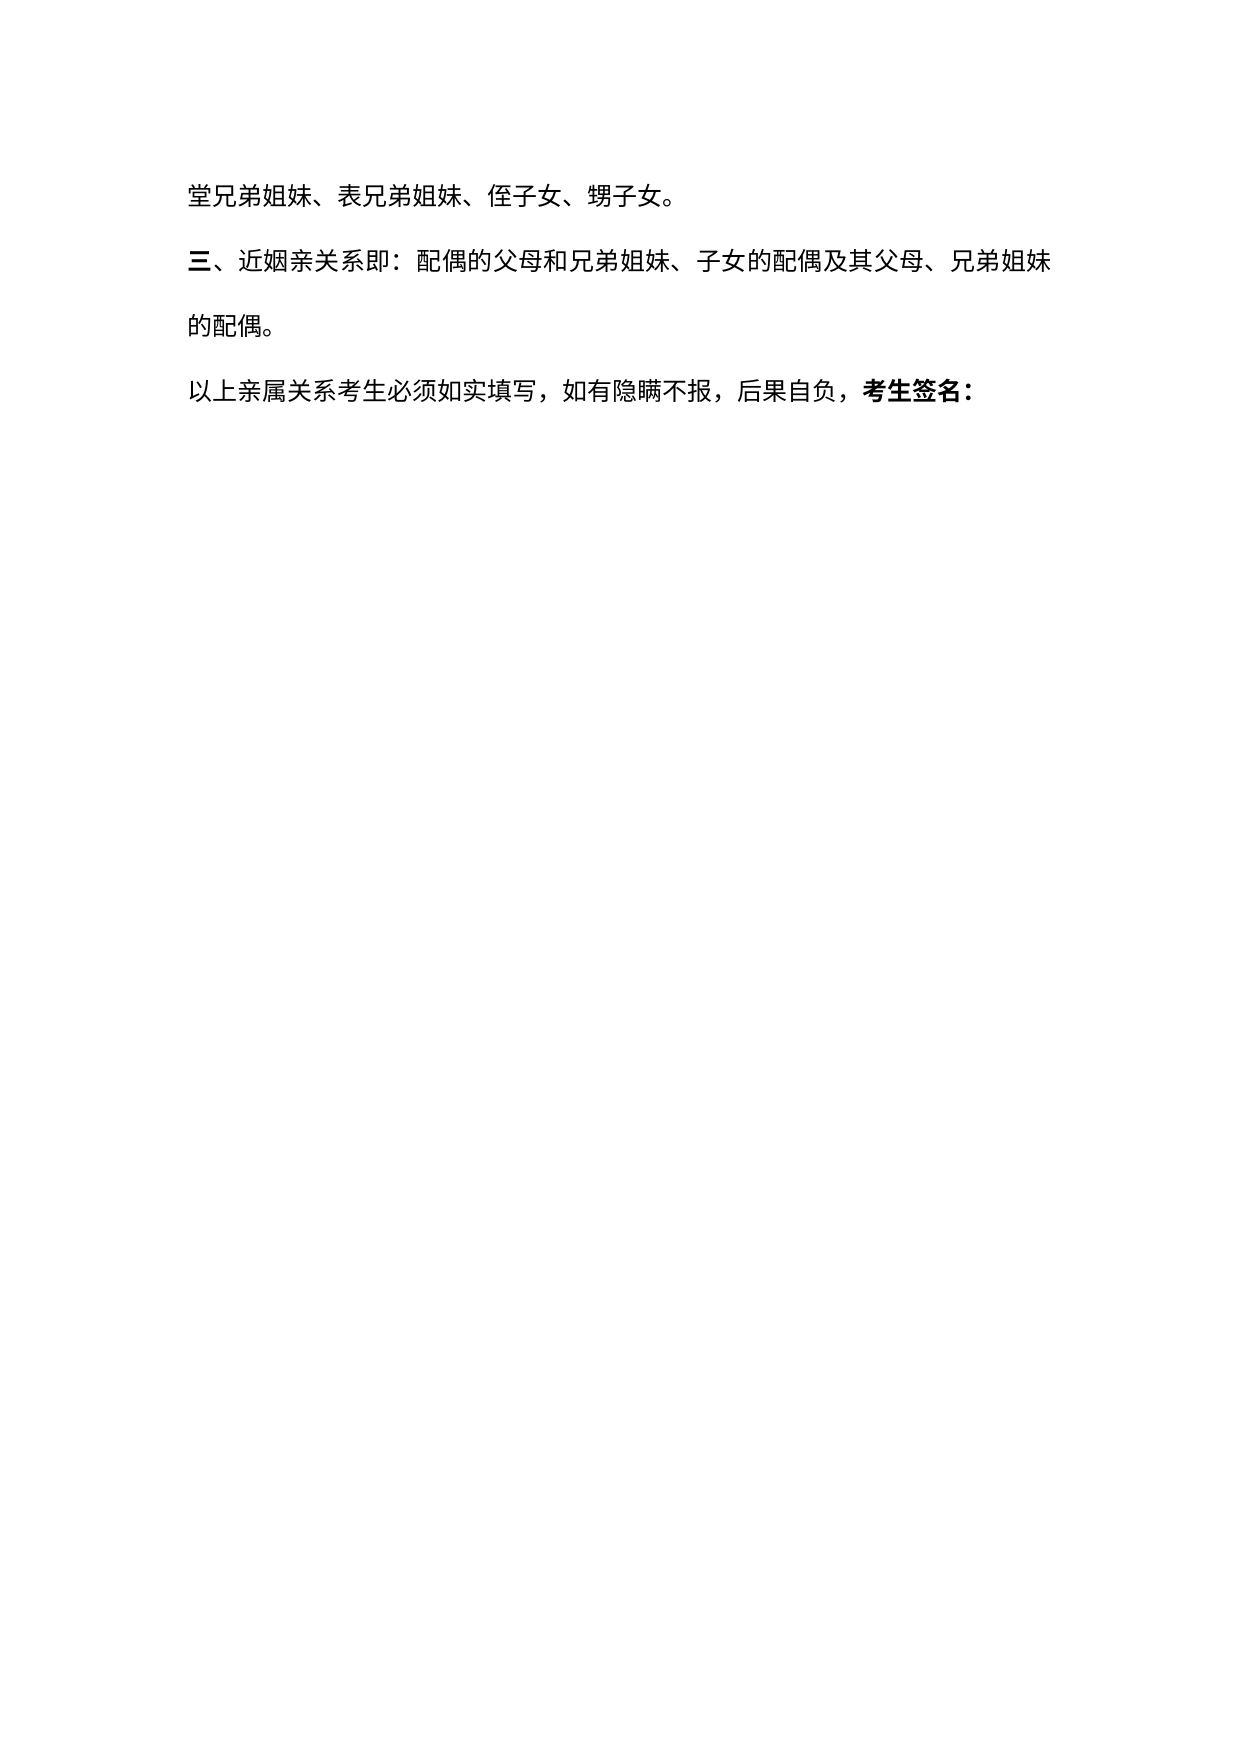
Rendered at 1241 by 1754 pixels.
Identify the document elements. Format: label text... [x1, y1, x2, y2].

text 三、近姻亲关系即：配偶的父母和兄弟姐妹、子女的配偶及其父母、兄弟姐妹的配偶。 [187, 227, 1053, 357]
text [187, 162, 1053, 227]
text 以上亲属关系考生必须如实填写，如有隐瞒不报，后果自负，考生签名： [187, 357, 1053, 422]
